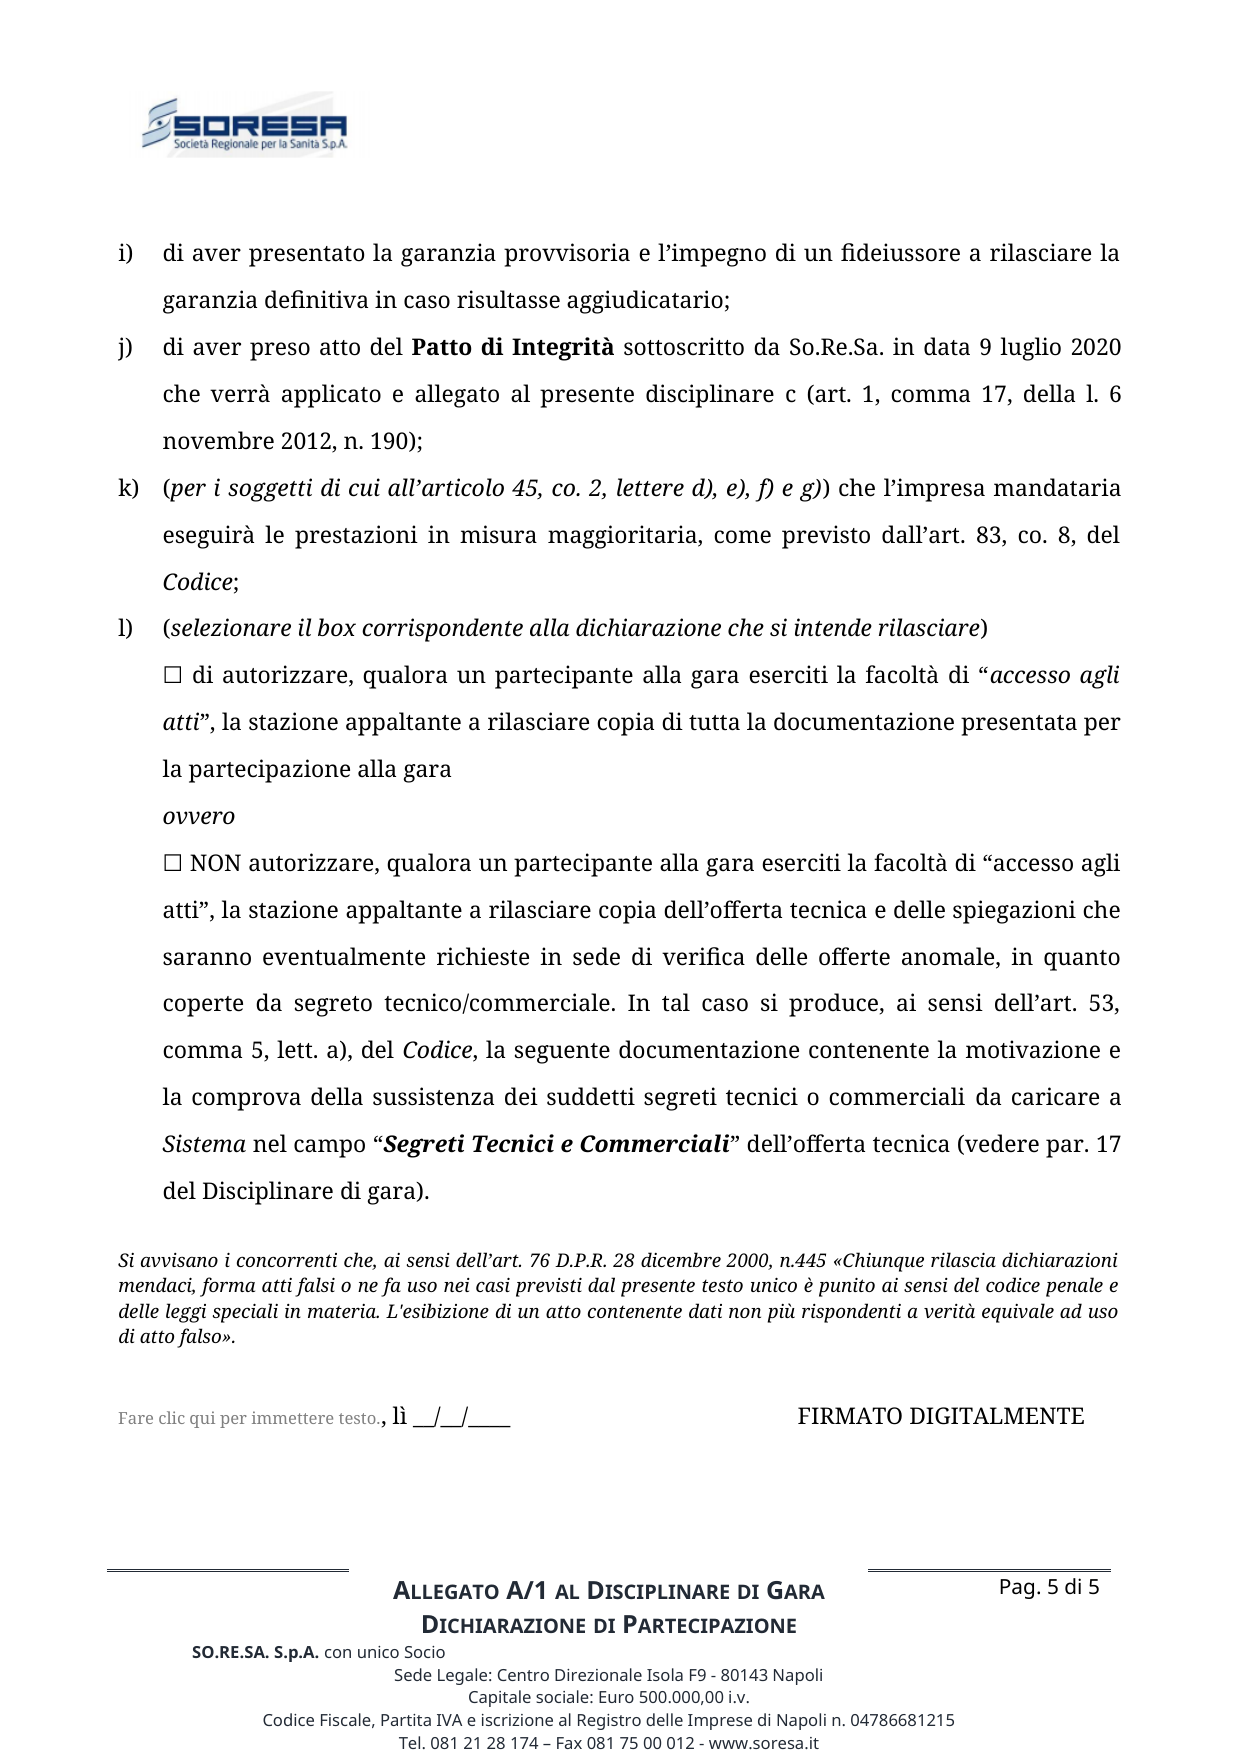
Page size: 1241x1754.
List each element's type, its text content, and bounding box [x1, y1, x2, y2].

list NON autorizzare, qualora un partecipante alla gara eserciti la facoltà di “accesso agli atti”, la stazione appaltante a rilasciare copia dell’offerta tecnica e delle spiegazioni che saranno eventualmente richieste in sede di verifica delle offerte anomale, in quanto coperte da segreto tecnico/commerciale. In tal caso si produce, ai sensi dell’art. 53, comma 5, lett. a), del Codice, la seguente documentazione contenente la motivazione e la comprova della sussistenza dei suddetti segreti tecnici o commerciali da caricare a Sistema nel campo “Segreti Tecnici e Commerciali” dell’offerta tecnica (vedere par. 17 del Disciplinare di gara). [162, 847, 1122, 1206]
list (per i soggetti di cui all’articolo 45, co. 2, lettere d), e), f) e g)) che l’impresa mandataria eseguirà le prestazioni in misura maggioritaria, come previsto dall’art. 83, co. 8, del Codice; [118, 472, 1122, 597]
list di aver presentato la garanzia provvisoria e l’impegno di un fideiussore a rilasciare la garanzia definitiva in caso risultasse aggiudicatario; [118, 237, 1122, 315]
list di aver preso atto del Patto di Integrità sottoscritto da So.Re.Sa. in data 9 luglio 2020 che verrà applicato e allegato al presente disciplinare c (art. 1, comma 17, della l. 6 novembre 2012, n. 190); [118, 331, 1122, 456]
list ovvero [162, 800, 1122, 831]
text , lì FIRMATO DIGITALMENTE [118, 1400, 1122, 1432]
list di autorizzare, qualora un partecipante alla gara eserciti la facoltà di “accesso agli atti”, la stazione appaltante a rilasciare copia di tutta la documentazione presentata per la partecipazione alla gara [162, 659, 1122, 784]
text Si avvisano i concorrenti che, ai sensi dell’art. 76 D.P.R. 28 dicembre 2000, n.445 «Chiunque rilascia dichiarazioni mendaci, forma atti falsi o ne fa uso nei casi previsti dal presente testo unico è punito ai sensi del codice penale e delle leggi speciali in materia. L'esibizione di un atto contenente dati non più rispondenti a verità equivale ad uso di atto falso». [118, 1247, 1122, 1349]
picture [129, 88, 374, 172]
list (selezionare il box corrispondente alla dichiarazione che si intende rilasciare) [118, 612, 1122, 643]
